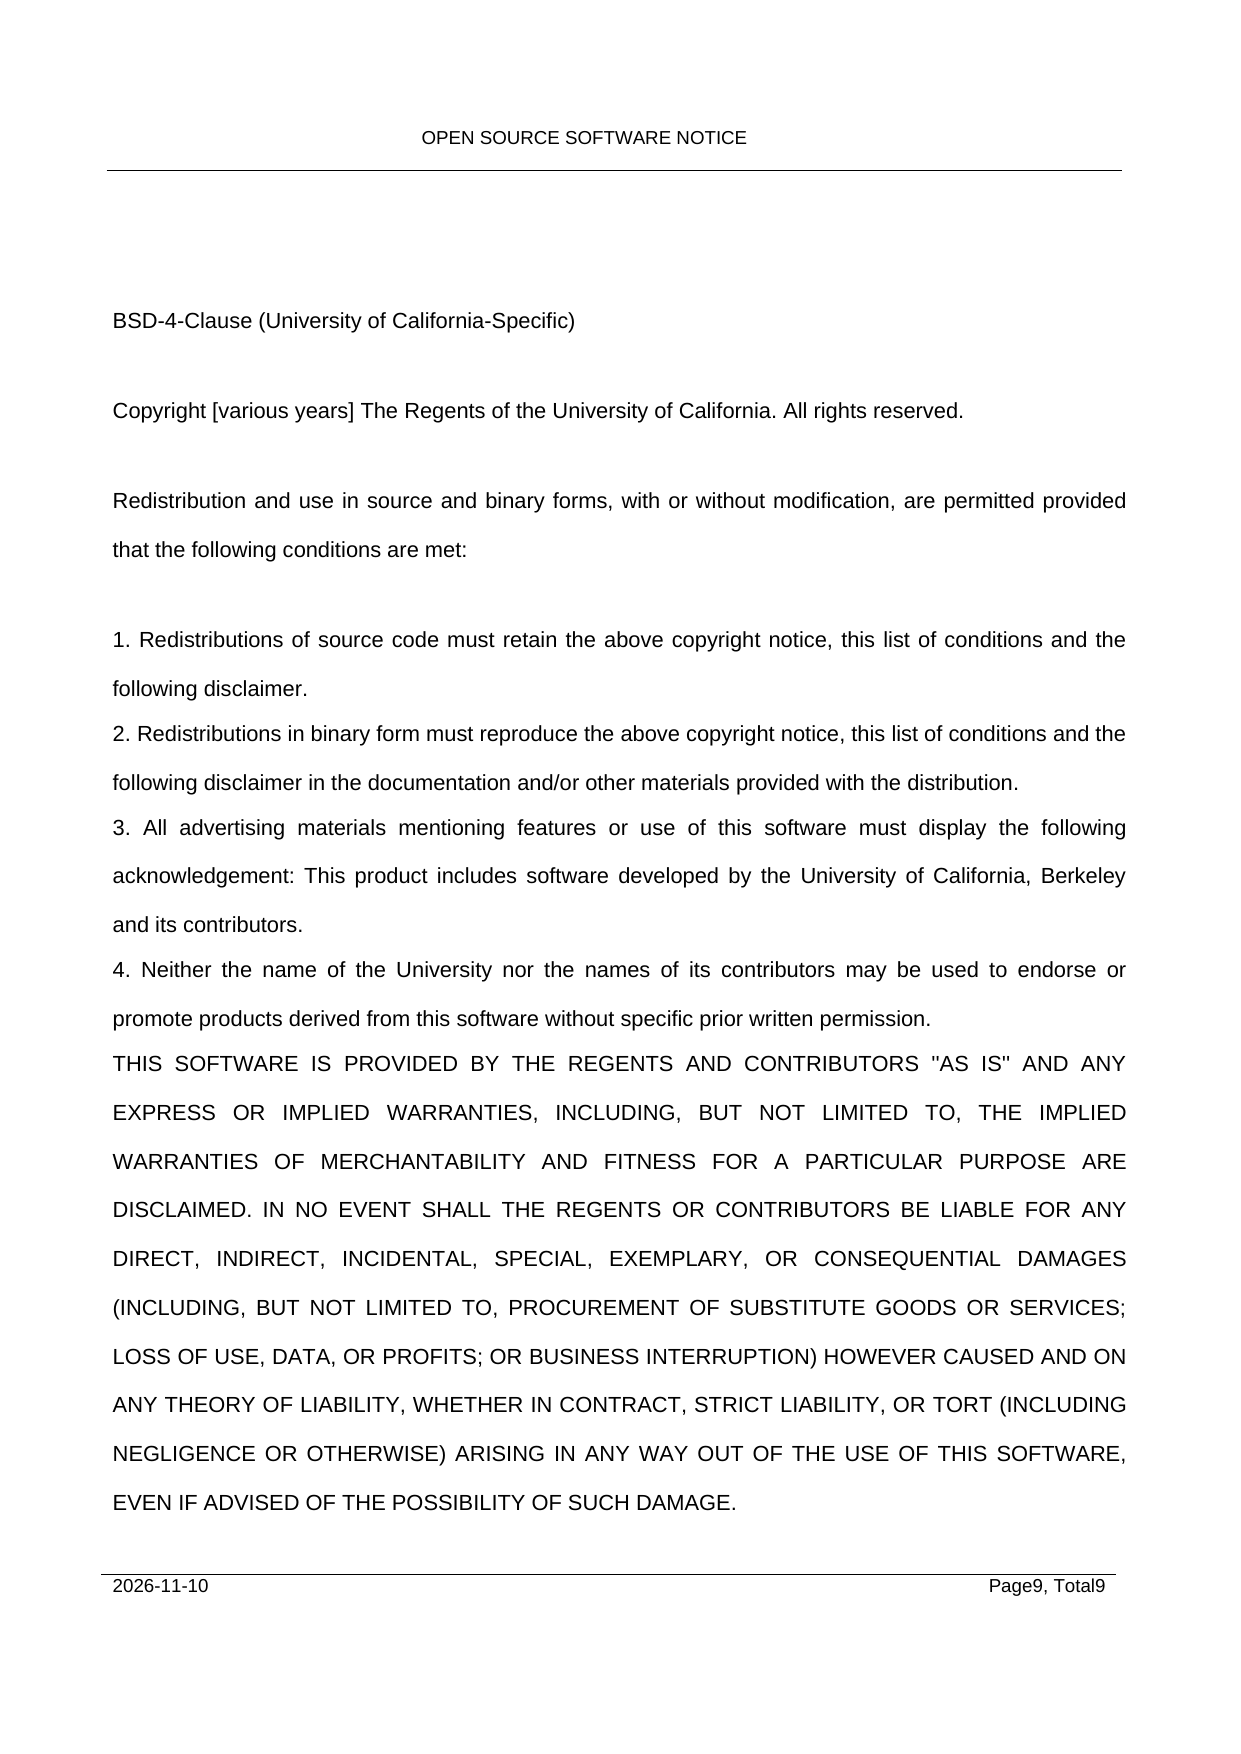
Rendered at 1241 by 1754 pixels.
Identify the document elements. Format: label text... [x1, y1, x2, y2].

text 1. Redistributions of source code must retain the above copyright notice, this list of conditions and the following disclaimer. [112, 623, 1128, 704]
text 4. Neither the name of the University nor the names of its contributors may be used to endorse or promote products derived from this software without specific prior written permission. [112, 953, 1128, 1035]
text THIS SOFTWARE IS PROVIDED BY THE REGENTS AND CONTRIBUTORS ''AS IS'' AND ANY EXPRESS OR IMPLIED WARRANTIES, INCLUDING, BUT NOT LIMITED TO, THE IMPLIED WARRANTIES OF MERCHANTABILITY AND FITNESS FOR A PARTICULAR PURPOSE ARE DISCLAIMED. IN NO EVENT SHALL THE REGENTS OR CONTRIBUTORS BE LIABLE FOR ANY DIRECT, INDIRECT, INCIDENTAL, SPECIAL, EXEMPLARY, OR CONSEQUENTIAL DAMAGES (INCLUDING, BUT NOT LIMITED TO, PROCUREMENT OF SUBSTITUTE GOODS OR SERVICES; LOSS OF USE, DATA, OR PROFITS; OR BUSINESS INTERRUPTION) HOWEVER CAUSED AND ON ANY THEORY OF LIABILITY, WHETHER IN CONTRACT, STRICT LIABILITY, OR TORT (INCLUDING NEGLIGENCE OR OTHERWISE) ARISING IN ANY WAY OUT OF THE USE OF THIS SOFTWARE, EVEN IF ADVISED OF THE POSSIBILITY OF SUCH DAMAGE. [112, 1047, 1128, 1519]
text 3. All advertising materials mentioning features or use of this software must display the following acknowledgement: This product includes software developed by the University of California, Berkeley and its contributors. [112, 811, 1128, 941]
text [112, 206, 1128, 336]
text Redistribution and use in source and binary forms, with or without modification, are permitted provided that the following conditions are met: [112, 484, 1128, 566]
text 2. Redistributions in binary form must reproduce the above copyright notice, this list of conditions and the following disclaimer in the documentation and/or other materials provided with the distribution. [112, 717, 1128, 798]
text Copyright [various years] The Regents of the University of California. All rights reserved. [112, 394, 1128, 427]
